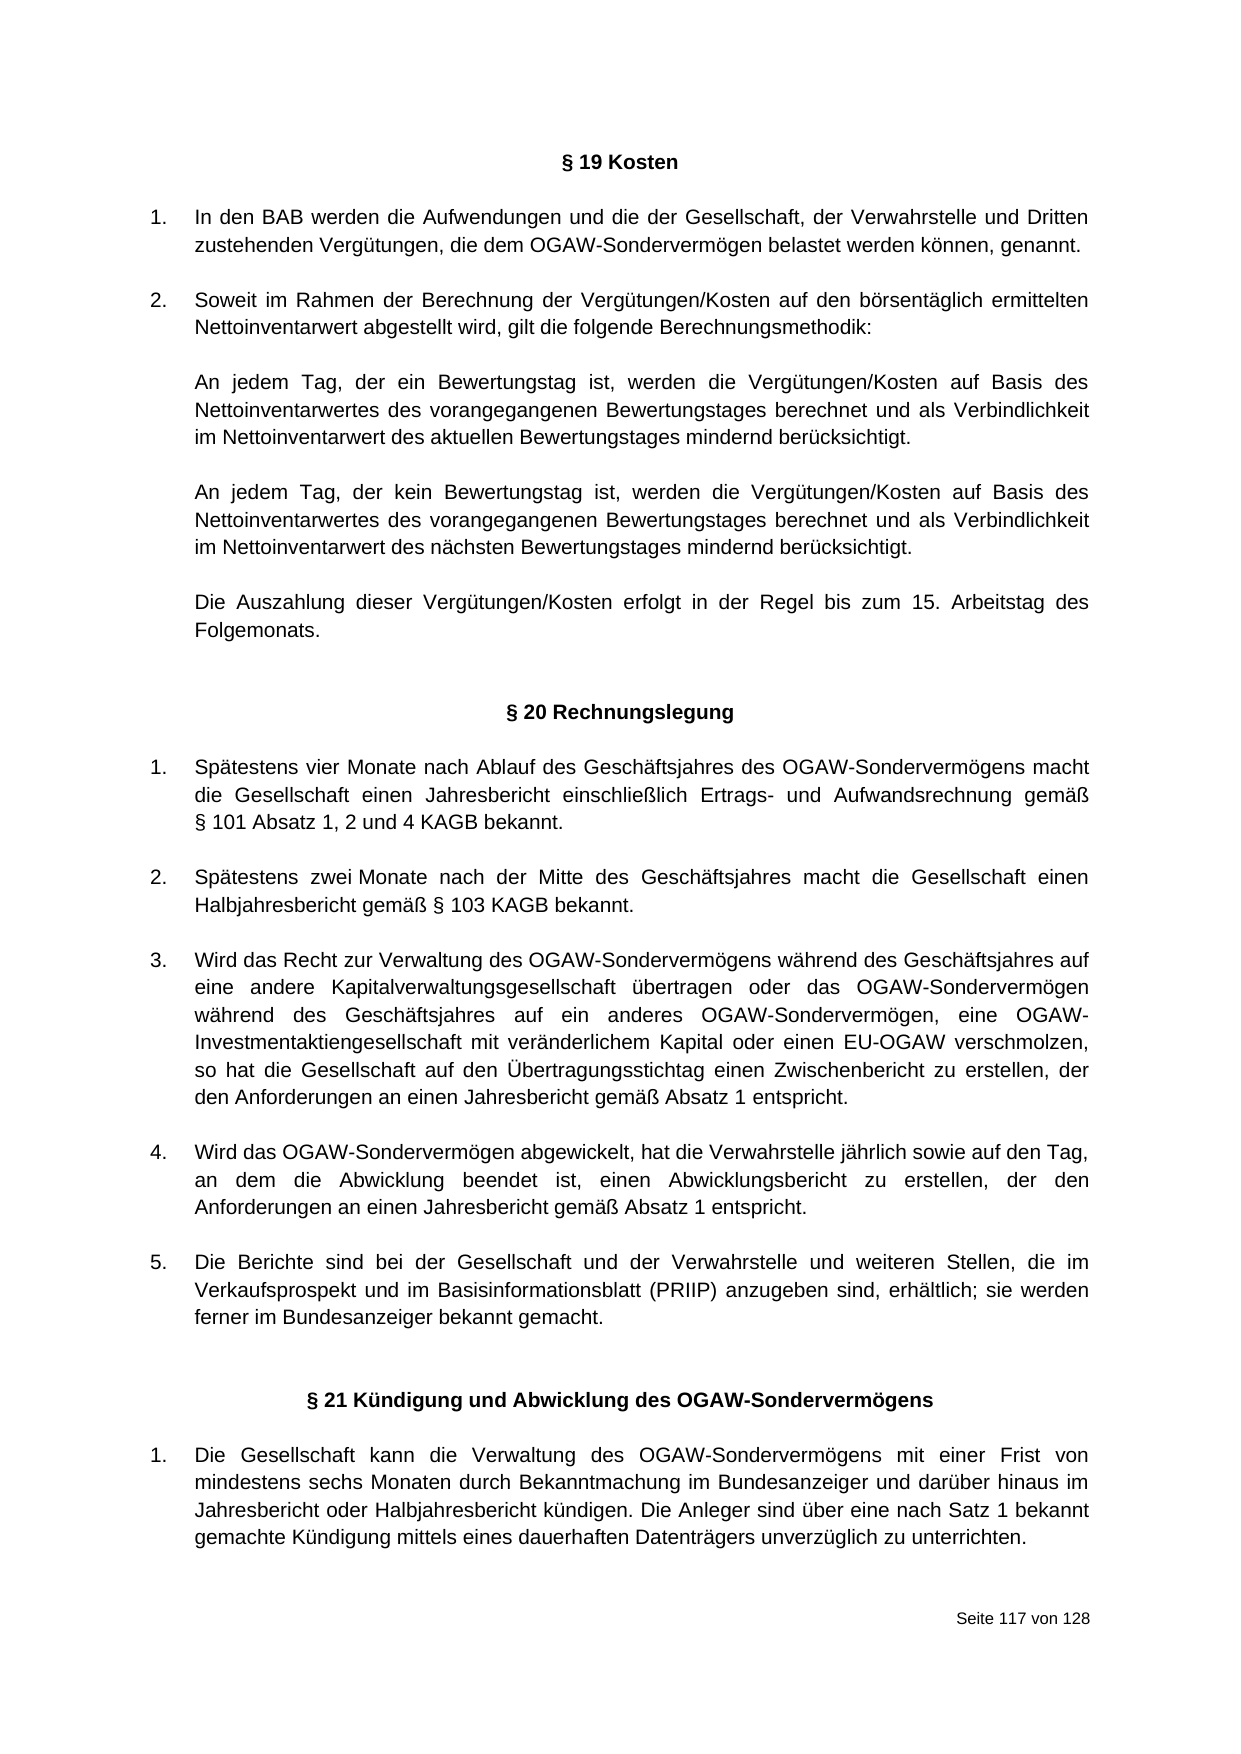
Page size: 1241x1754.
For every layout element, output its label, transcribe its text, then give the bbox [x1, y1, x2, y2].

text § 19 Kosten [150, 150, 1090, 174]
text An jedem Tag, der ein Bewertungstag ist, werden die Vergütungen/Kosten auf Basis des Nettoinventarwertes des vorangegangenen Bewertungstages berechnet und als Verbindlichkeit im Nettoinventarwert des aktuellen Bewertungstages mindernd berücksichtigt. [194, 370, 1090, 449]
text 4. Wird das OGAW-Sondervermögen abgewickelt, hat die Verwahrstelle jährlich sowie auf den Tag, an dem die Abwicklung beendet ist, einen Abwicklungsbericht zu erstellen, der den Anforderungen an einen Jahresbericht gemäß Absatz 1 entspricht. [150, 1140, 1090, 1219]
text 2. Spätestens zwei Monate nach der Mitte des Geschäftsjahres macht die Gesellschaft einen Halbjahresbericht gemäß § 103 KAGB bekannt. [150, 865, 1090, 916]
text Die Auszahlung dieser Vergütungen/Kosten erfolgt in der Regel bis zum 15. Arbeitstag des Folgemonats. [194, 590, 1090, 641]
text § 20 Rechnungslegung [150, 700, 1090, 724]
text 3. Wird das Recht zur Verwaltung des OGAW-Sondervermögens während des Geschäftsjahres auf eine andere Kapitalverwaltungsgesellschaft übertragen oder das OGAW-Sondervermögen während des Geschäftsjahres auf ein anderes OGAW-Sondervermögen, eine OGAW-Investmentaktiengesellschaft mit veränderlichem Kapital oder einen EU-OGAW verschmolzen, so hat die Gesellschaft auf den Übertragungsstichtag einen Zwischenbericht zu erstellen, der den Anforderungen an einen Jahresbericht gemäß Absatz 1 entspricht. [150, 947, 1090, 1109]
list In den BAB werden die Aufwendungen und die der Gesellschaft, der Verwahrstelle und Dritten zustehenden Vergütungen, die dem OGAW-Sondervermögen belastet werden können, genannt. [150, 205, 1090, 256]
text 5. Die Berichte sind bei der Gesellschaft und der Verwahrstelle und weiteren Stellen, die im Verkaufsprospekt und im Basisinformationsblatt (PRIIP) anzugeben sind, erhältlich; sie werden ferner im Bundesanzeiger bekannt gemacht. [150, 1250, 1090, 1329]
text 1. Die Gesellschaft kann die Verwaltung des OGAW-Sondervermögens mit einer Frist von mindestens sechs Monaten durch Bekanntmachung im Bundesanzeiger und darüber hinaus im Jahresbericht oder Halbjahresbericht kündigen. Die Anleger sind über eine nach Satz 1 bekannt gemachte Kündigung mittels eines dauerhaften Datenträgers unverzüglich zu unterrichten. [150, 1442, 1090, 1549]
text An jedem Tag, der kein Bewertungstag ist, werden die Vergütungen/Kosten auf Basis des Nettoinventarwertes des vorangegangenen Bewertungstages berechnet und als Verbindlichkeit im Nettoinventarwert des nächsten Bewertungstages mindernd berücksichtigt. [194, 480, 1090, 559]
list Soweit im Rahmen der Berechnung der Vergütungen/Kosten auf den börsentäglich ermittelten Nettoinventarwert abgestellt wird, gilt die folgende Berechnungsmethodik: [150, 287, 1090, 339]
text 1. Spätestens vier Monate nach Ablauf des Geschäftsjahres des OGAW-Sondervermögens macht die Gesellschaft einen Jahresbericht einschließlich Ertrags- und Aufwandsrechnung gemäß § 101 Absatz 1, 2 und 4 KAGB bekannt. [150, 755, 1090, 834]
text § 21 Kündigung und Abwicklung des OGAW-Sondervermögens [150, 1387, 1090, 1411]
